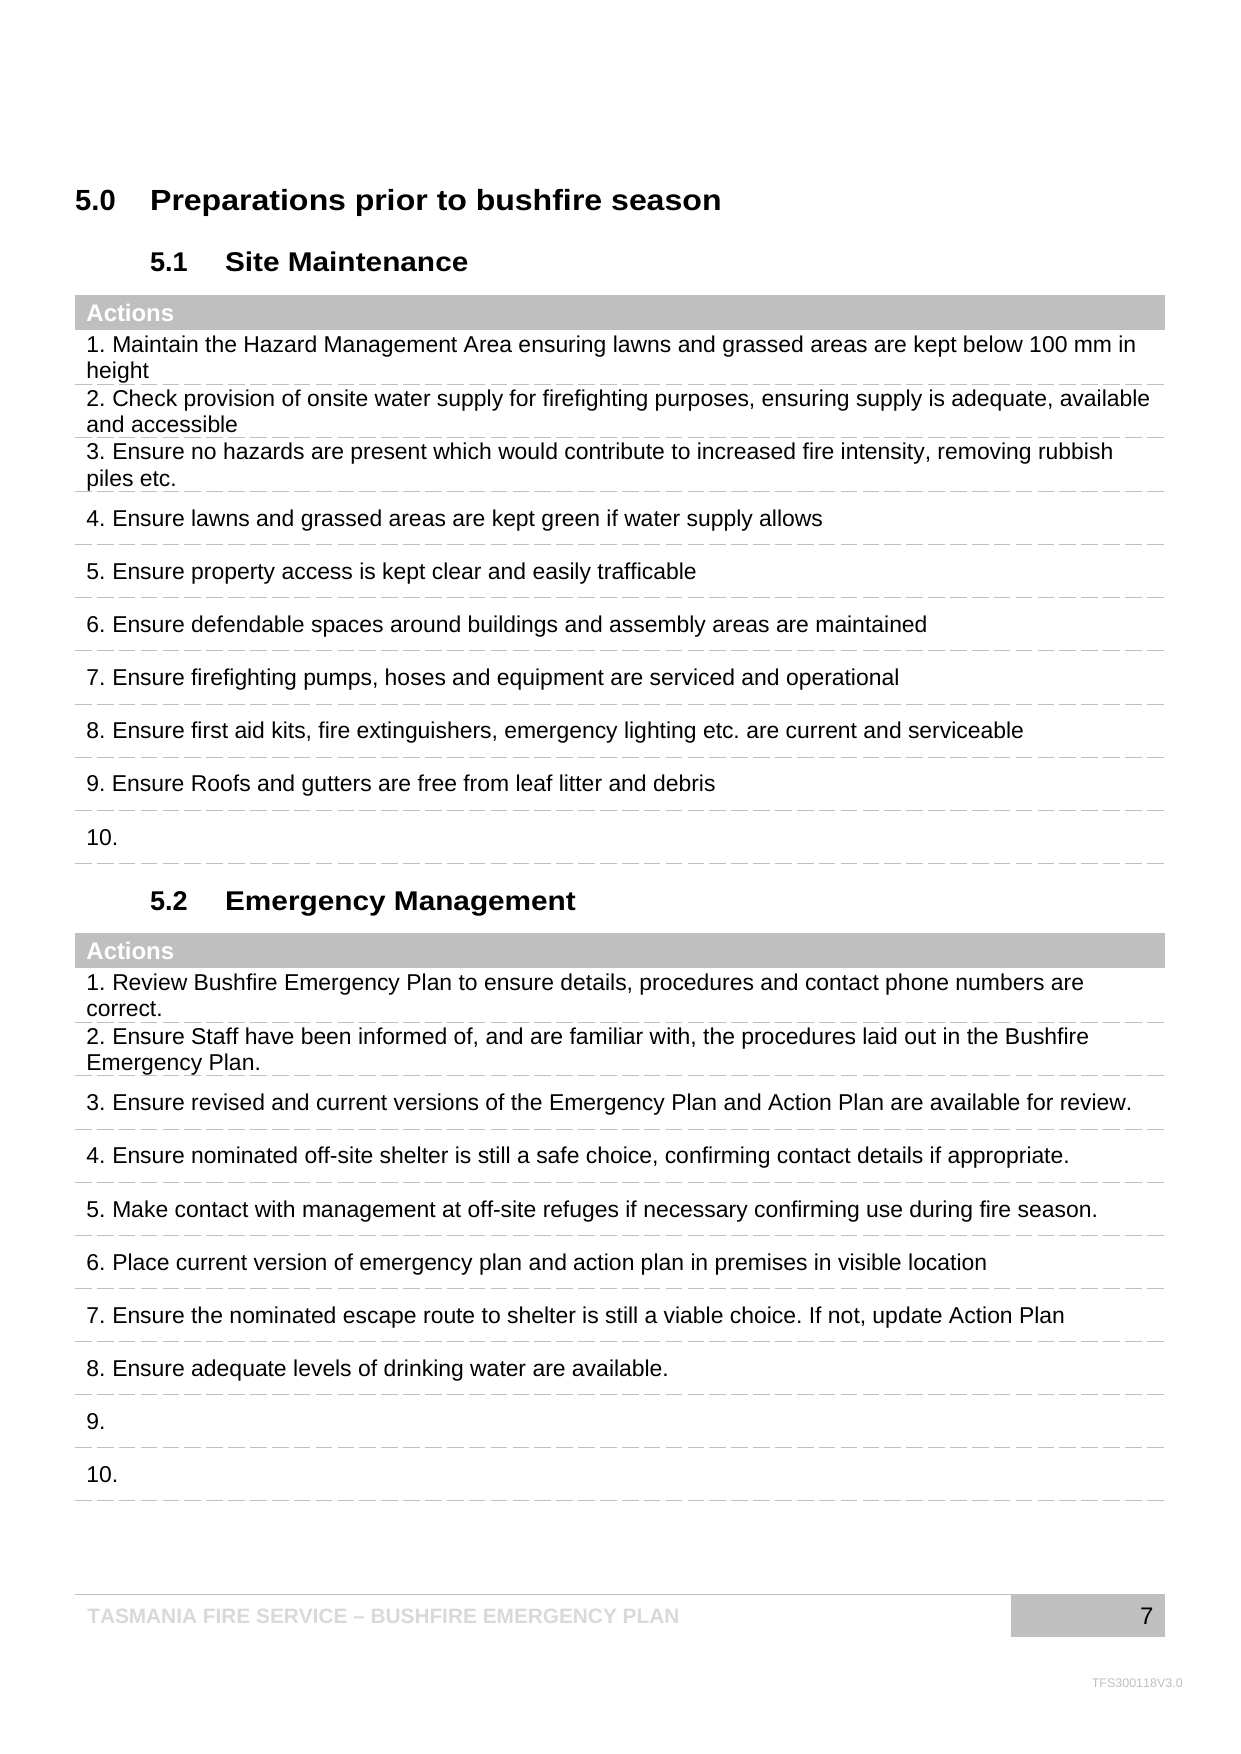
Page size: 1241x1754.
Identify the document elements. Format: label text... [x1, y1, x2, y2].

table_cell 9. [75, 1394, 1165, 1447]
table_cell 3. Ensure no hazards are present which would contribute to increased fire intensity, removing rubbish piles etc. [75, 437, 1165, 491]
table_cell 2. Check provision of onsite water supply for firefighting purposes, ensuring supply is adequate, available and accessible [75, 384, 1165, 437]
subtitle Site Maintenance [150, 246, 1165, 278]
table_cell 10. [75, 1447, 1165, 1500]
table_cell 8. Ensure adequate levels of drinking water are available. [75, 1341, 1165, 1394]
table_cell 10. [75, 810, 1165, 863]
table_cell 6. Ensure defendable spaces around buildings and assembly areas are maintained [75, 597, 1165, 650]
table_cell 2. Ensure Staff have been informed of, and are familiar with, the procedures laid out in the Bushfire Emergency Plan. [75, 1022, 1165, 1075]
table_header Actions [75, 933, 1165, 968]
table_cell 5. Make contact with management at off-site refuges if necessary confirming use during fire season. [75, 1182, 1165, 1235]
table_cell 6. Place current version of emergency plan and action plan in premises in visible location [75, 1235, 1165, 1288]
table_cell 7. Ensure firefighting pumps, hoses and equipment are serviced and operational [75, 650, 1165, 703]
table_cell 5. Ensure property access is kept clear and easily trafficable [75, 544, 1165, 597]
table_cell 4. Ensure nominated off-site shelter is still a safe choice, confirming contact details if appropriate. [75, 1129, 1165, 1182]
subtitle Emergency Management [150, 885, 1165, 916]
table_cell 1. Maintain the Hazard Management Area ensuring lawns and grassed areas are kept below 100 mm in height [75, 330, 1165, 383]
table_cell 4. Ensure lawns and grassed areas are kept green if water supply allows [75, 491, 1165, 544]
table_cell 9. Ensure Roofs and gutters are free from leaf litter and debris [75, 757, 1165, 810]
table_header Actions [75, 295, 1165, 330]
table_cell 1. Review Bushfire Emergency Plan to ensure details, procedures and contact phone numbers are correct. [75, 969, 1165, 1022]
subtitle Preparations prior to bushfire season [75, 183, 1165, 216]
table_cell 8. Ensure first aid kits, fire extinguishers, emergency lighting etc. are current and serviceable [75, 704, 1165, 757]
table_cell 7. Ensure the nominated escape route to shelter is still a viable choice. If not, update Action Plan [75, 1288, 1165, 1341]
table_cell 3. Ensure revised and current versions of the Emergency Plan and Action Plan are available for review. [75, 1075, 1165, 1128]
